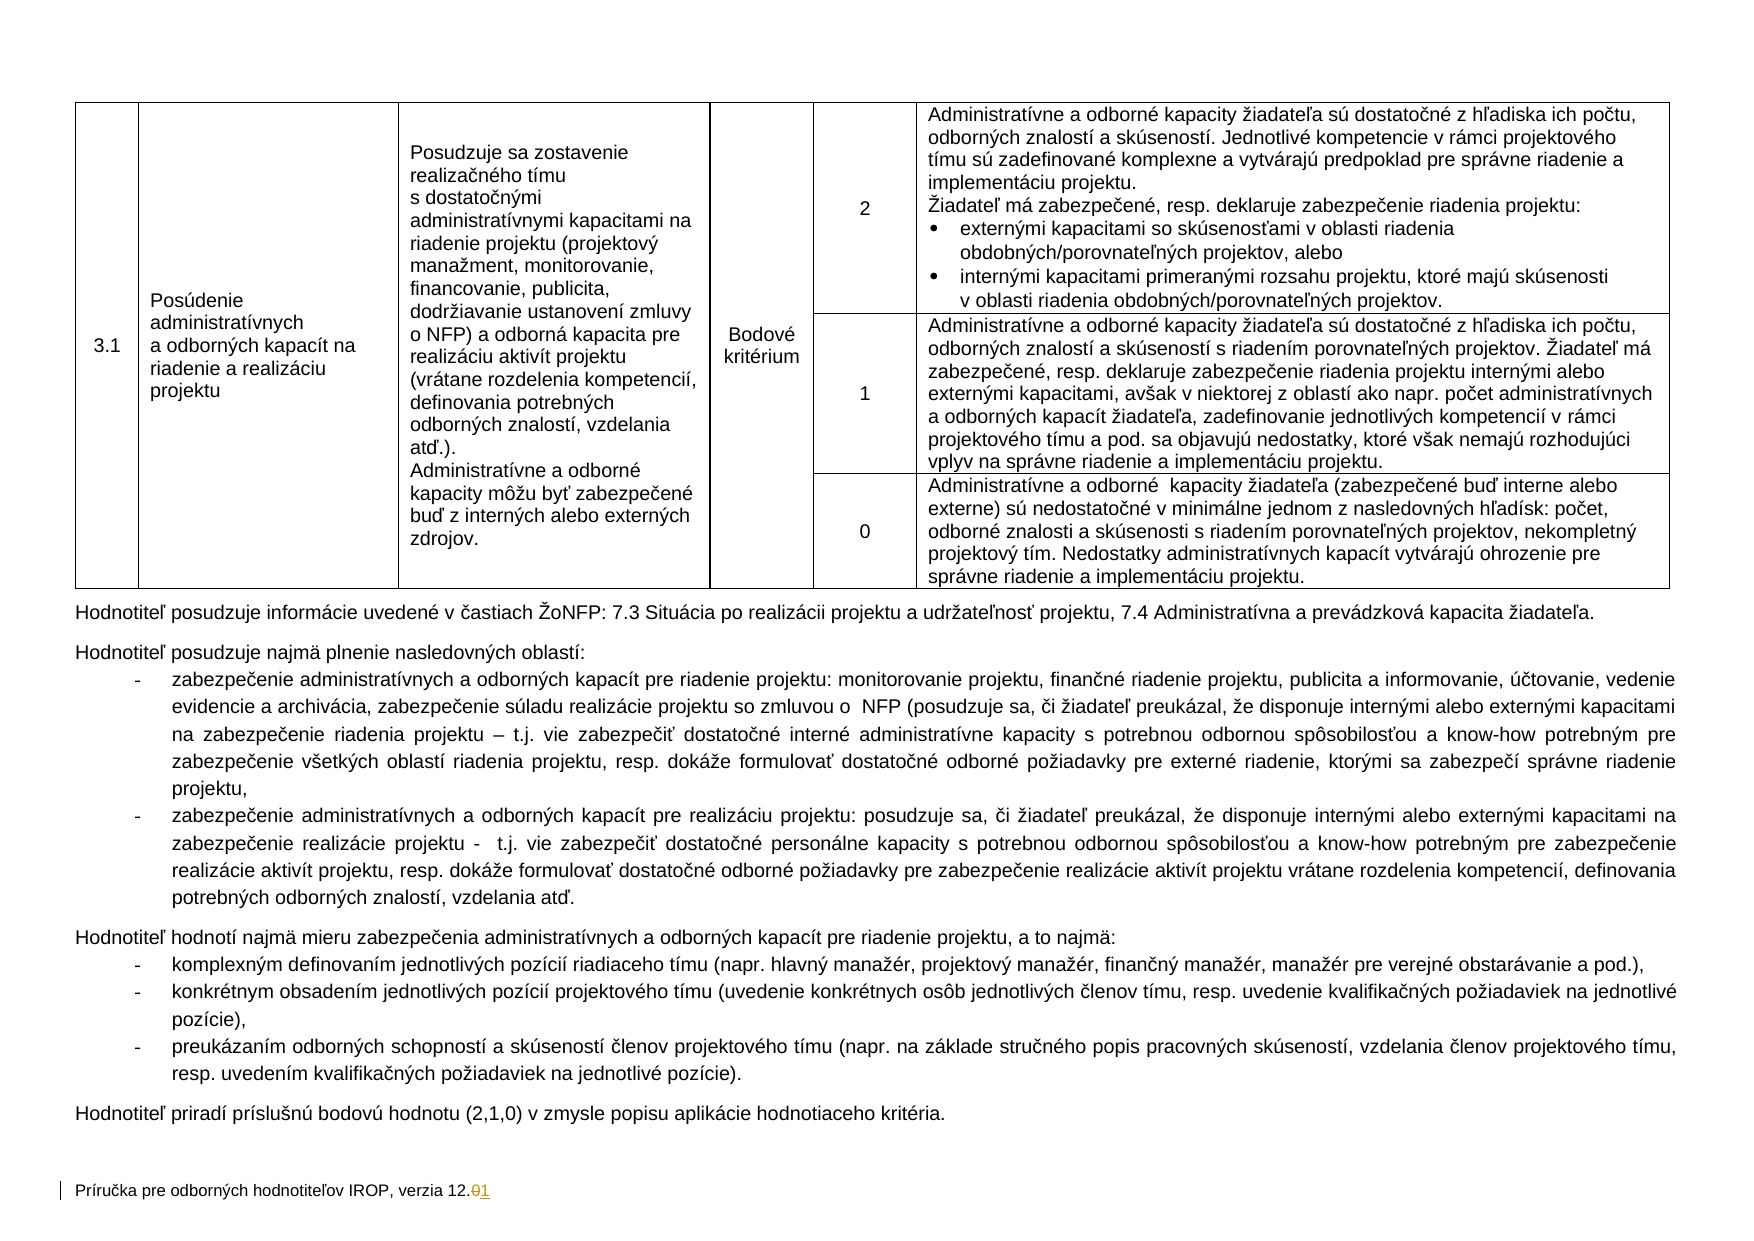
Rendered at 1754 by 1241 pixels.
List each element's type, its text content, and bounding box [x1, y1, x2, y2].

table_header Posudzuje sa zostavenie realizačného tímu s dostatočnými administratívnymi kapacitami na riadenie projektu (projektový manažment, monitorovanie, financovanie, publicita, dodržiavanie ustanovení zmluvy o NFP) a odborná kapacita pre realizáciu aktivít projektu (vrátane rozdelenia kompetencií, definovania potrebných odborných znalostí, vzdelania atď.). Administratívne a odborné kapacity môžu byť zabezpečené buď z interných alebo externých zdrojov. [399, 103, 709, 588]
text Hodnotiteľ hodnotí najmä mieru zabezpečenia administratívnych a odborných kapacít pre riadenie projektu, a to najmä: [75, 926, 1679, 948]
table_cell Administratívne a odborné kapacity žiadateľa sú dostatočné z hľadiska ich počtu, odborných znalostí a skúseností s riadením porovnateľných projektov. Žiadateľ má zabezpečené, resp. deklaruje zabezpečenie riadenia projektu internými alebo externými kapacitami, avšak v niektorej z oblastí ako napr. počet administratívnych a odborných kapacít žiadateľa, zadefinovanie jednotlivých kompetencií v rámci projektového tímu a pod. sa objavujú nedostatky, ktoré však nemajú rozhodujúci vplyv na správne riadenie a implementáciu projektu. [917, 314, 1669, 473]
table_header 3.1 [76, 103, 138, 588]
list zabezpečenie administratívnych a odborných kapacít pre realizáciu projektu: posudzuje sa, či žiadateľ preukázal, že disponuje internými alebo externými kapacitami na zabezpečenie realizácie projektu - t.j. vie zabezpečiť dostatočné personálne kapacity s potrebnou odbornou spôsobilosťou a know-how potrebným pre zabezpečenie realizácie aktivít projektu, resp. dokáže formulovať dostatočné odborné požiadavky pre zabezpečenie realizácie aktivít projektu vrátane rozdelenia kompetencií, definovania potrebných odborných znalostí, vzdelania atď. [134, 804, 1679, 909]
table_header Posúdenie administratívnych a odborných kapacít na riadenie a realizáciu projektu [139, 103, 398, 588]
text Hodnotiteľ posudzuje najmä plnenie nasledovných oblastí: [75, 641, 1679, 663]
list konkrétnym obsadením jednotlivých pozícií projektového tímu (uvedenie konkrétnych osôb jednotlivých členov tímu, resp. uvedenie kvalifikačných požiadaviek na jednotlivé pozície), [134, 980, 1679, 1030]
text Hodnotiteľ posudzuje informácie uvedené v častiach ŽoNFP: 7.3 Situácia po realizácii projektu a udržateľnosť projektu, 7.4 Administratívna a prevádzková kapacita žiadateľa. [75, 601, 1679, 624]
table_header Bodové kritérium [711, 103, 813, 588]
table_header Administratívne a odborné kapacity žiadateľa sú dostatočné z hľadiska ich počtu, odborných znalostí a skúseností. Jednotlivé kompetencie v rámci projektového tímu sú zadefinované komplexne a vytvárajú predpoklad pre správne riadenie a implementáciu projektu. Žiadateľ má zabezpečené, resp. deklaruje zabezpečenie riadenia projektu: externými kapacitami so skúsenosťami v oblasti riadenia obdobných/porovnateľných projektov, alebo internými kapacitami primeranými rozsahu projektu, ktoré majú skúsenosti v oblasti riadenia obdobných/porovnateľných projektov. [917, 103, 1669, 313]
table_cell 1 [814, 314, 916, 473]
list komplexným definovaním jednotlivých pozícií riadiaceho tímu (napr. hlavný manažér, projektový manažér, finančný manažér, manažér pre verejné obstarávanie a pod.), [134, 953, 1679, 976]
text Hodnotiteľ priradí príslušnú bodovú hodnotu (2,1,0) v zmysle popisu aplikácie hodnotiaceho kritéria. [75, 1102, 1679, 1125]
table_header 2 [814, 103, 916, 313]
table_cell 0 [814, 474, 916, 588]
list zabezpečenie administratívnych a odborných kapacít pre riadenie projektu: monitorovanie projektu, finančné riadenie projektu, publicita a informovanie, účtovanie, vedenie evidencie a archivácia, zabezpečenie súladu realizácie projektu so zmluvou o NFP (posudzuje sa, či žiadateľ preukázal, že disponuje internými alebo externými kapacitami na zabezpečenie riadenia projektu – t.j. vie zabezpečiť dostatočné interné administratívne kapacity s potrebnou odbornou spôsobilosťou a know-how potrebným pre zabezpečenie všetkých oblastí riadenia projektu, resp. dokáže formulovať dostatočné odborné požiadavky pre externé riadenie, ktorými sa zabezpečí správne riadenie projektu, [134, 668, 1679, 800]
list preukázaním odborných schopností a skúseností členov projektového tímu (napr. na základe stručného popis pracovných skúseností, vzdelania členov projektového tímu, resp. uvedením kvalifikačných požiadaviek na jednotlivé pozície). [134, 1035, 1679, 1085]
table_cell Administratívne a odborné kapacity žiadateľa (zabezpečené buď interne alebo externe) sú nedostatočné v minimálne jednom z nasledovných hľadísk: počet, odborné znalosti a skúsenosti s riadením porovnateľných projektov, nekompletný projektový tím. Nedostatky administratívnych kapacít vytvárajú ohrozenie pre správne riadenie a implementáciu projektu. [917, 474, 1669, 588]
